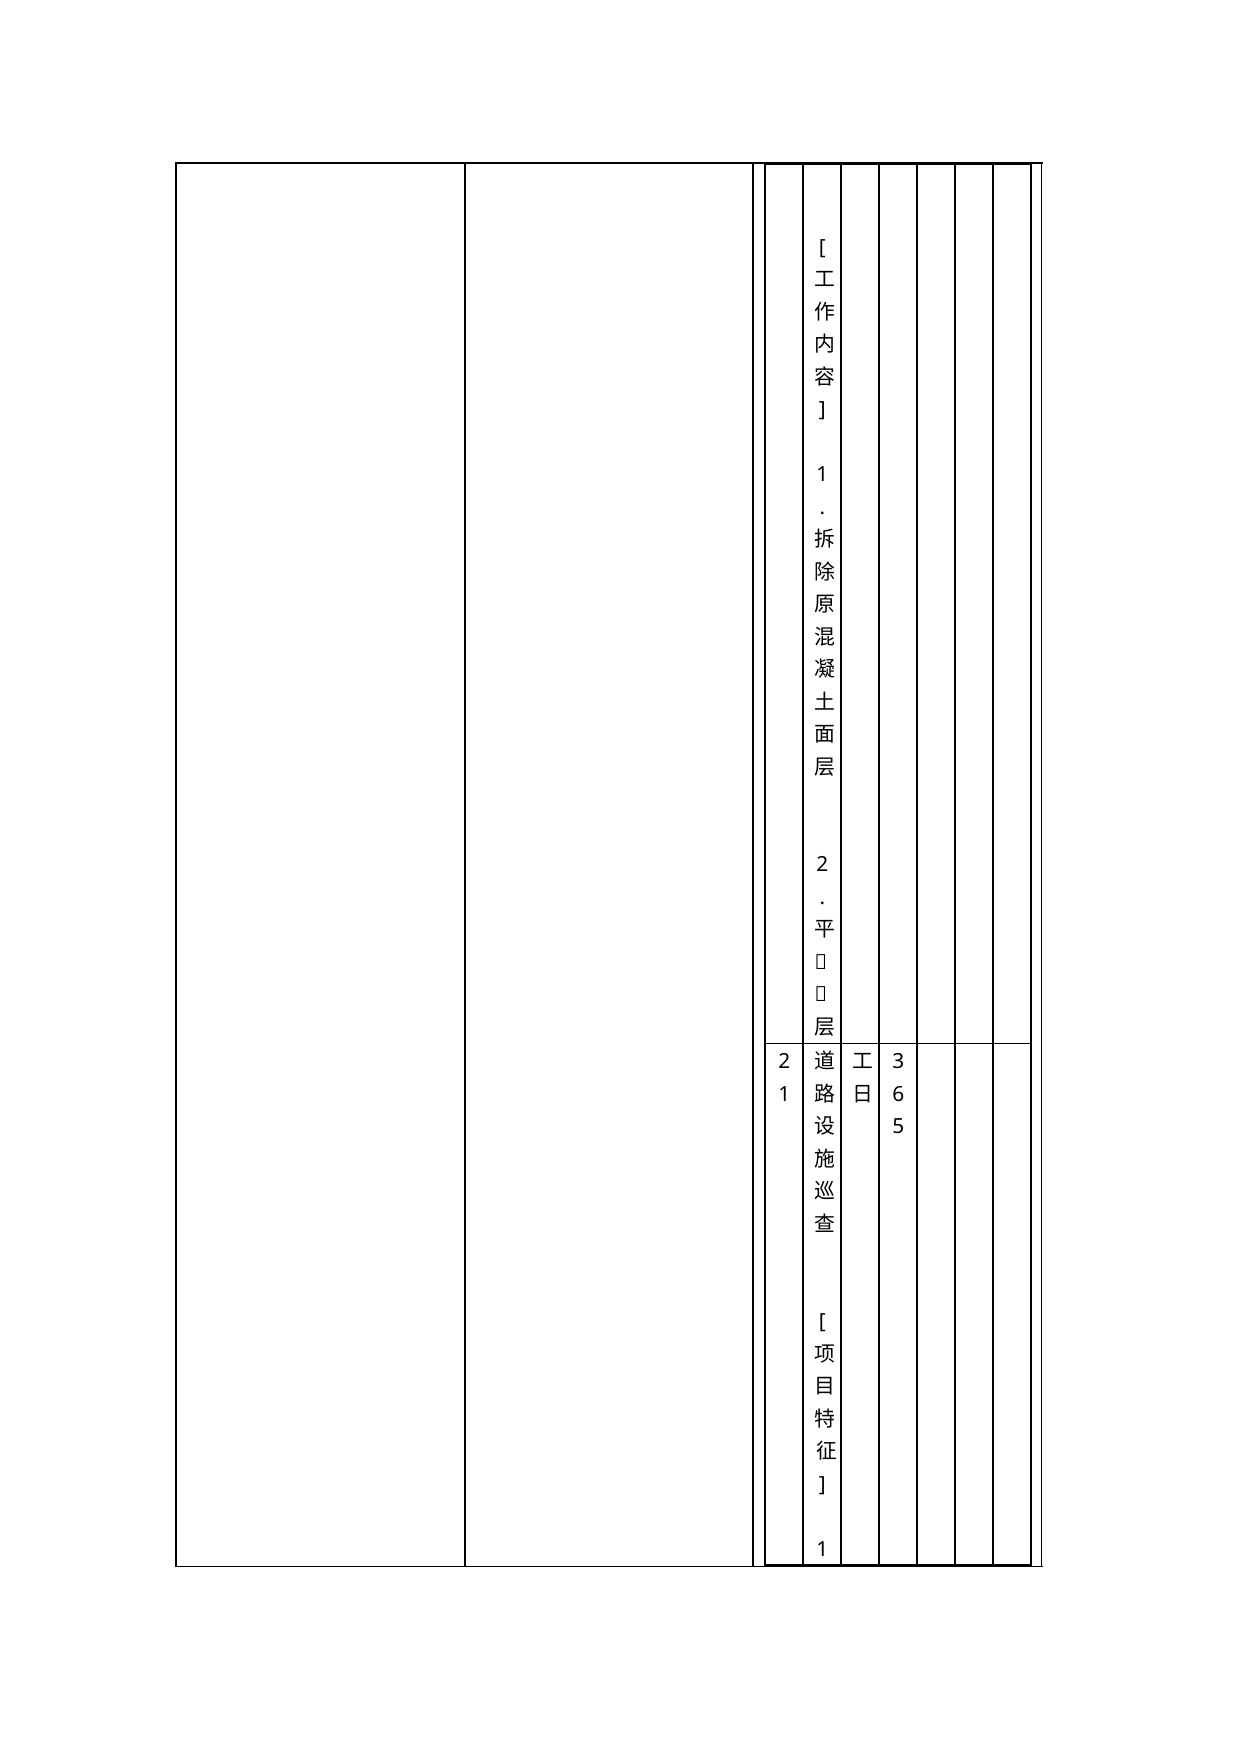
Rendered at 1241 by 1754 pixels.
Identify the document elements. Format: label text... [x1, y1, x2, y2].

table_cell [842, 165, 878, 1043]
table_cell [804, 1044, 840, 1564]
table_cell [804, 165, 840, 1043]
table_cell [1032, 164, 1041, 1566]
table_cell [766, 165, 802, 1043]
table_cell [766, 1044, 802, 1564]
table_cell [994, 165, 1030, 1043]
table_cell [956, 1044, 992, 1564]
table_cell [754, 164, 764, 1566]
table_cell [994, 1044, 1030, 1564]
table_cell [918, 1044, 954, 1564]
table_cell 1 [177, 164, 464, 1566]
table_cell [880, 165, 916, 1043]
table_cell [842, 1044, 878, 1564]
table_cell [956, 165, 992, 1043]
table_cell [880, 1044, 916, 1564]
table_cell [918, 165, 954, 1043]
table_cell [466, 164, 752, 1566]
